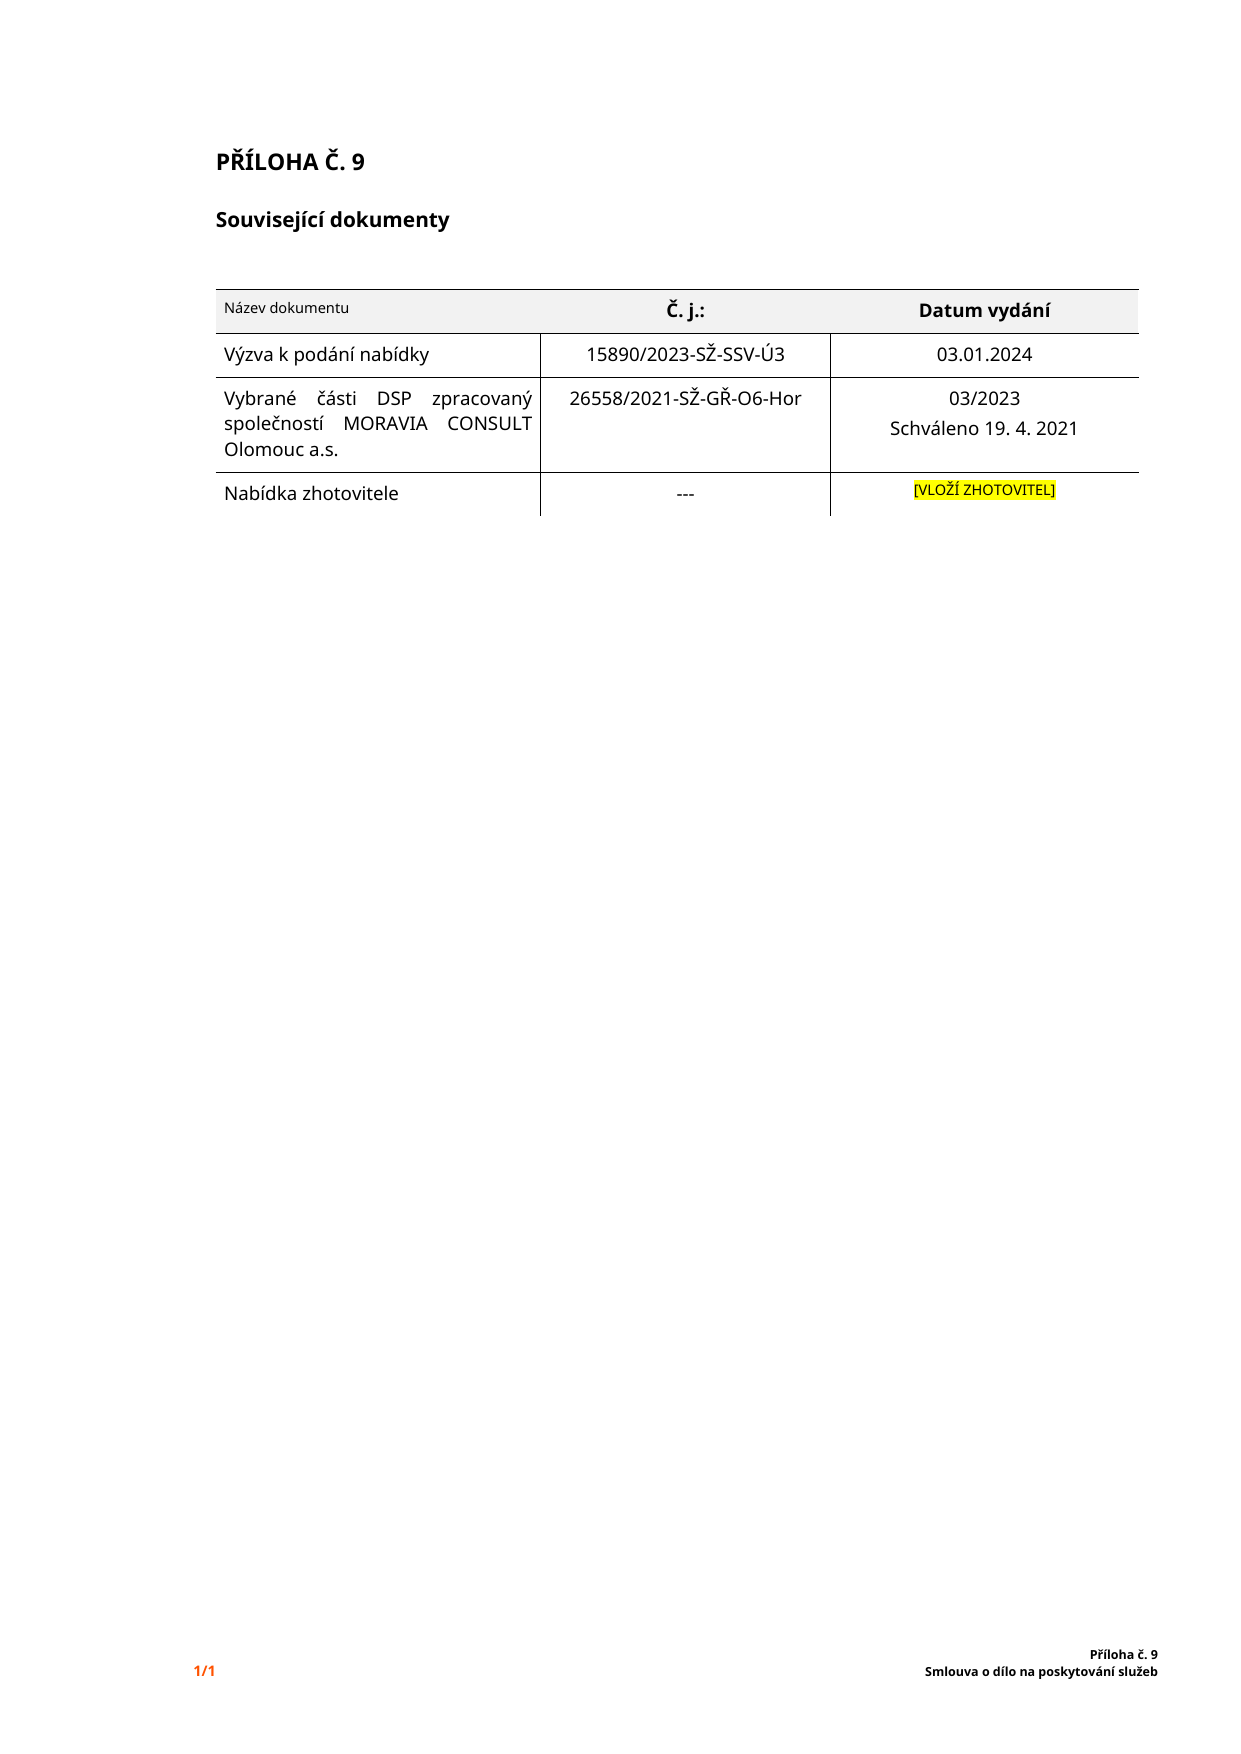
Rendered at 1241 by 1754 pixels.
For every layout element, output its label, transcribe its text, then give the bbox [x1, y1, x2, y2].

text Příloha č. 9 [216, 146, 1122, 177]
table_cell Výzva k podání nabídky [216, 334, 540, 377]
table_header Název dokumentu [216, 290, 540, 333]
table_header Č. j.: [540, 290, 831, 333]
table_cell [VLOŽÍ ZHOTOVITEL] [831, 473, 1138, 516]
table_cell Nabídka zhotovitele [216, 473, 540, 516]
table_cell 15890/2023-SŽ-SSV-Ú3 [541, 334, 830, 377]
table_cell 26558/2021-SŽ-GŘ-O6-Hor [541, 378, 830, 472]
table_cell 03/2023 Schváleno 19. 4. 2021 [831, 378, 1138, 472]
table_cell Vybrané části DSP zpracovaný společností MORAVIA CONSULT Olomouc a.s. [216, 378, 540, 472]
table_cell 03.01.2024 [831, 334, 1138, 377]
table_header Datum vydání [831, 290, 1138, 333]
text Související dokumenty [216, 205, 1122, 233]
table_cell --- [541, 473, 830, 516]
